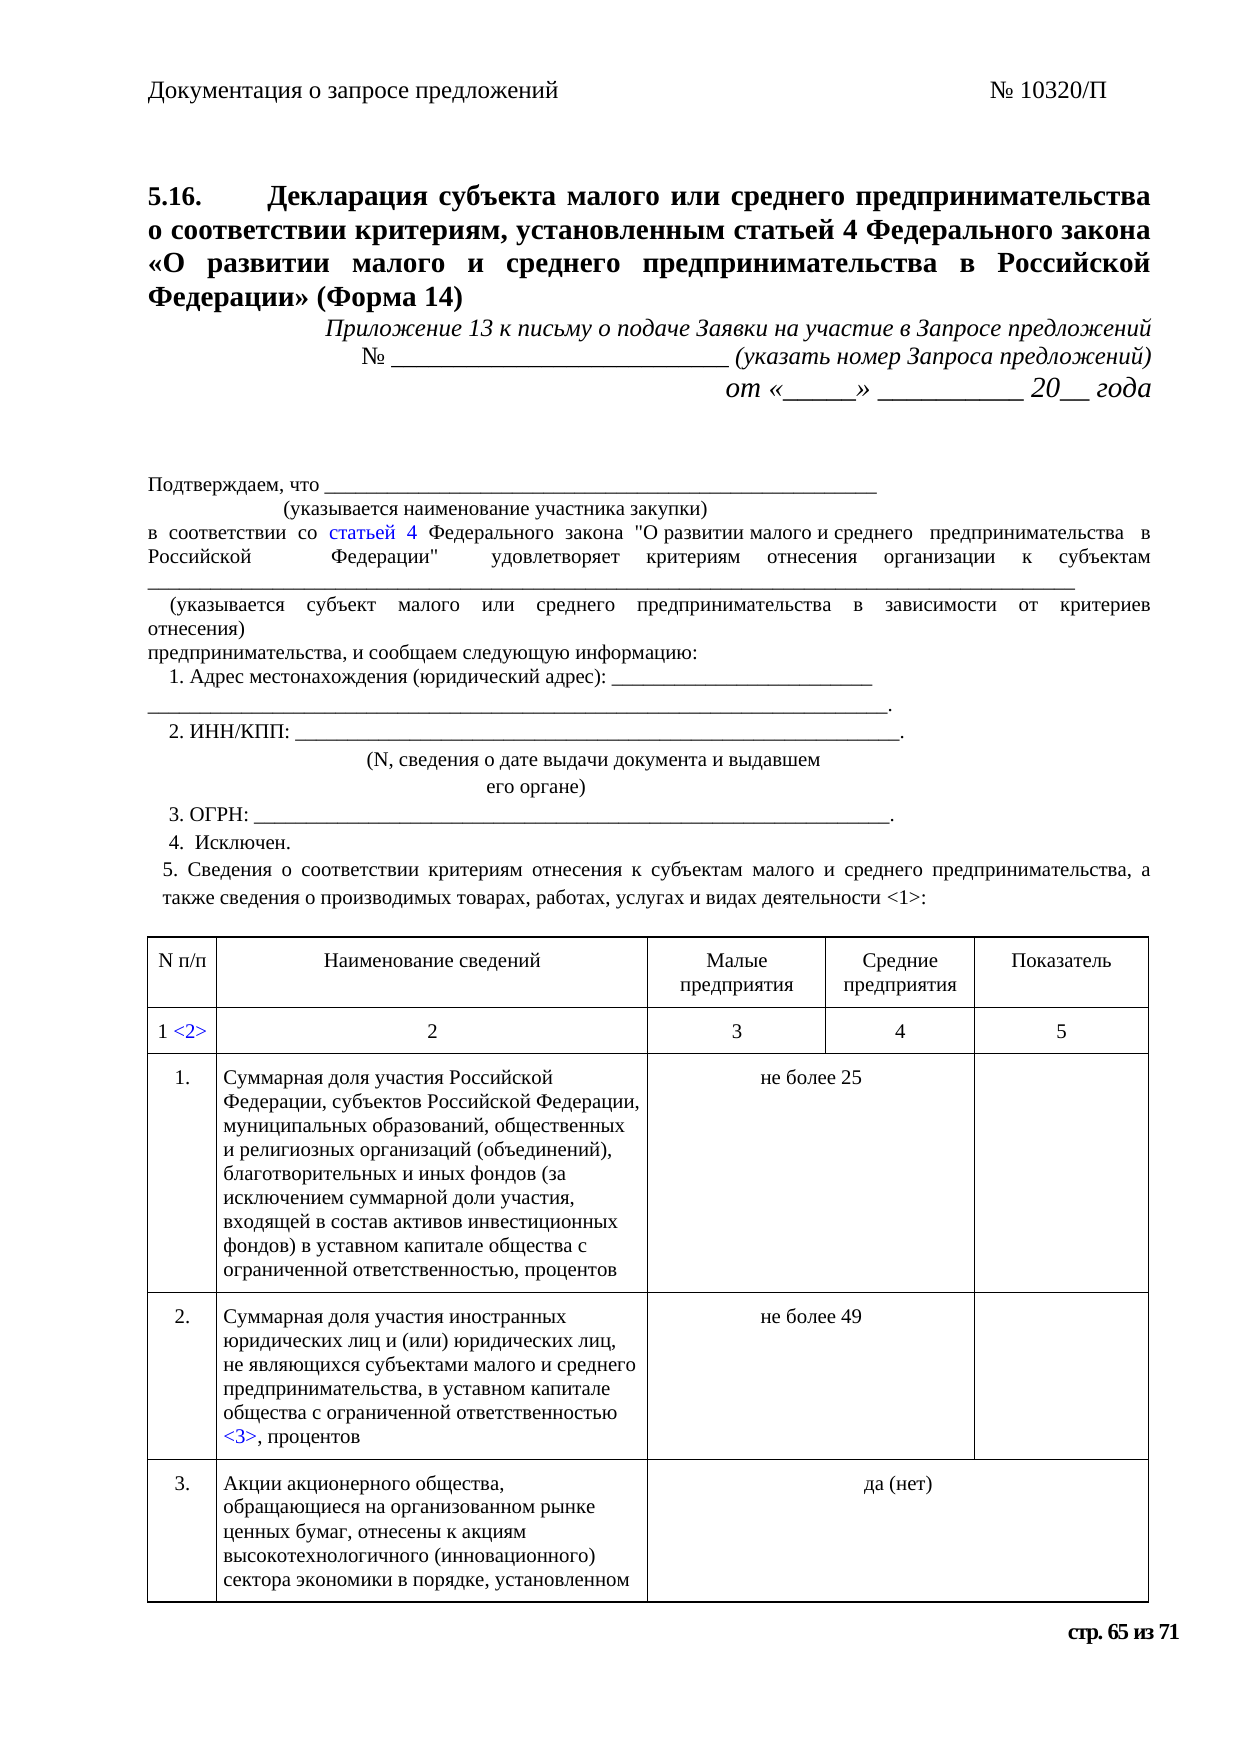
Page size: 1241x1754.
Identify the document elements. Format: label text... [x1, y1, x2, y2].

text _______________________________________________________________________. [148, 692, 1152, 716]
text (N, сведения о дате выдачи документа и выдавшем [148, 747, 1152, 771]
list от «_____» __________ 20__ года [148, 370, 1152, 404]
table_cell не более 49 [648, 1293, 974, 1459]
table_cell да (нет) [648, 1460, 1148, 1601]
text 2. ИНН/КПП: __________________________________________________________. [148, 719, 1152, 743]
table_header N п/п [148, 938, 216, 1007]
table_cell 4 [826, 1008, 974, 1053]
text предпринимательства, и сообщаем следующую информацию: [148, 640, 1152, 664]
table_cell 3 [648, 1008, 825, 1053]
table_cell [217, 1460, 647, 1601]
text в соответствии со статьей 4 Федерального закона "О развитии малого и среднего предпринимательства в Российской Федерации" удовлетворяет критериям отнесения организации к субъектам _________________________________________________________________________________________ [148, 519, 1152, 592]
text 5. Сведения о соответствии критериям отнесения к субъектам малого и среднего предпринимательства, а также сведения о производимых товарах, работах, услугах и видах деятельности <1>: [162, 857, 1152, 909]
text Подтверждаем, что _____________________________________________________ [148, 471, 1152, 496]
table_cell 5 [975, 1008, 1148, 1053]
text его органе) [148, 774, 1152, 798]
text (указывается наименование участника закупки) [148, 496, 1152, 519]
table_header Наименование сведений [217, 938, 647, 1007]
text Декларация субъекта малого или среднего предпринимательства о соответствии критериям, установленным статьей 4 Федерального закона «О развитии малого и среднего предпринимательства в Российской Федерации» (Форма 14) [148, 178, 1152, 313]
table_cell 3. [148, 1460, 216, 1601]
table_cell 2. [148, 1293, 216, 1459]
table_cell Суммарная доля участия иностранных юридических лиц и (или) юридических лиц, не являющихся субъектами малого и среднего предпринимательства, в уставном капитале общества с ограниченной ответственностью <3>, процентов [217, 1293, 647, 1459]
table_cell [975, 1054, 1148, 1292]
table_cell 1. [148, 1054, 216, 1292]
table_header Показатель [975, 938, 1148, 1007]
table_header Средние предприятия [826, 938, 974, 1007]
text 3. ОГРН: _____________________________________________________________. [148, 802, 1152, 826]
table_cell 1 <2> [148, 1008, 216, 1053]
table_header Малые предприятия [648, 938, 825, 1007]
table_cell [975, 1293, 1148, 1459]
text № ___________________________ (указать номер Запроса предложений) [148, 341, 1152, 370]
text (указывается субъект малого или среднего предпринимательства в зависимости от критериев отнесения) [148, 592, 1152, 640]
table_cell 2 [217, 1008, 647, 1053]
table_cell не более 25 [648, 1054, 974, 1292]
text 4. Исключен. [148, 829, 1152, 854]
text 1. Адрес местонахождения (юридический адрес): _________________________ [148, 664, 1152, 688]
table_cell Суммарная доля участия Российской Федерации, субъектов Российской Федерации, муниципальных образований, общественных и религиозных организаций (объединений), благотворительных и иных фондов (за исключением суммарной доли участия, входящей в состав активов инвестиционных фондов) в уставном капитале общества с ограниченной ответственностью, процентов [217, 1054, 647, 1292]
text Приложение 13 к письму о подаче Заявки на участие в Запросе предложений [148, 313, 1152, 341]
